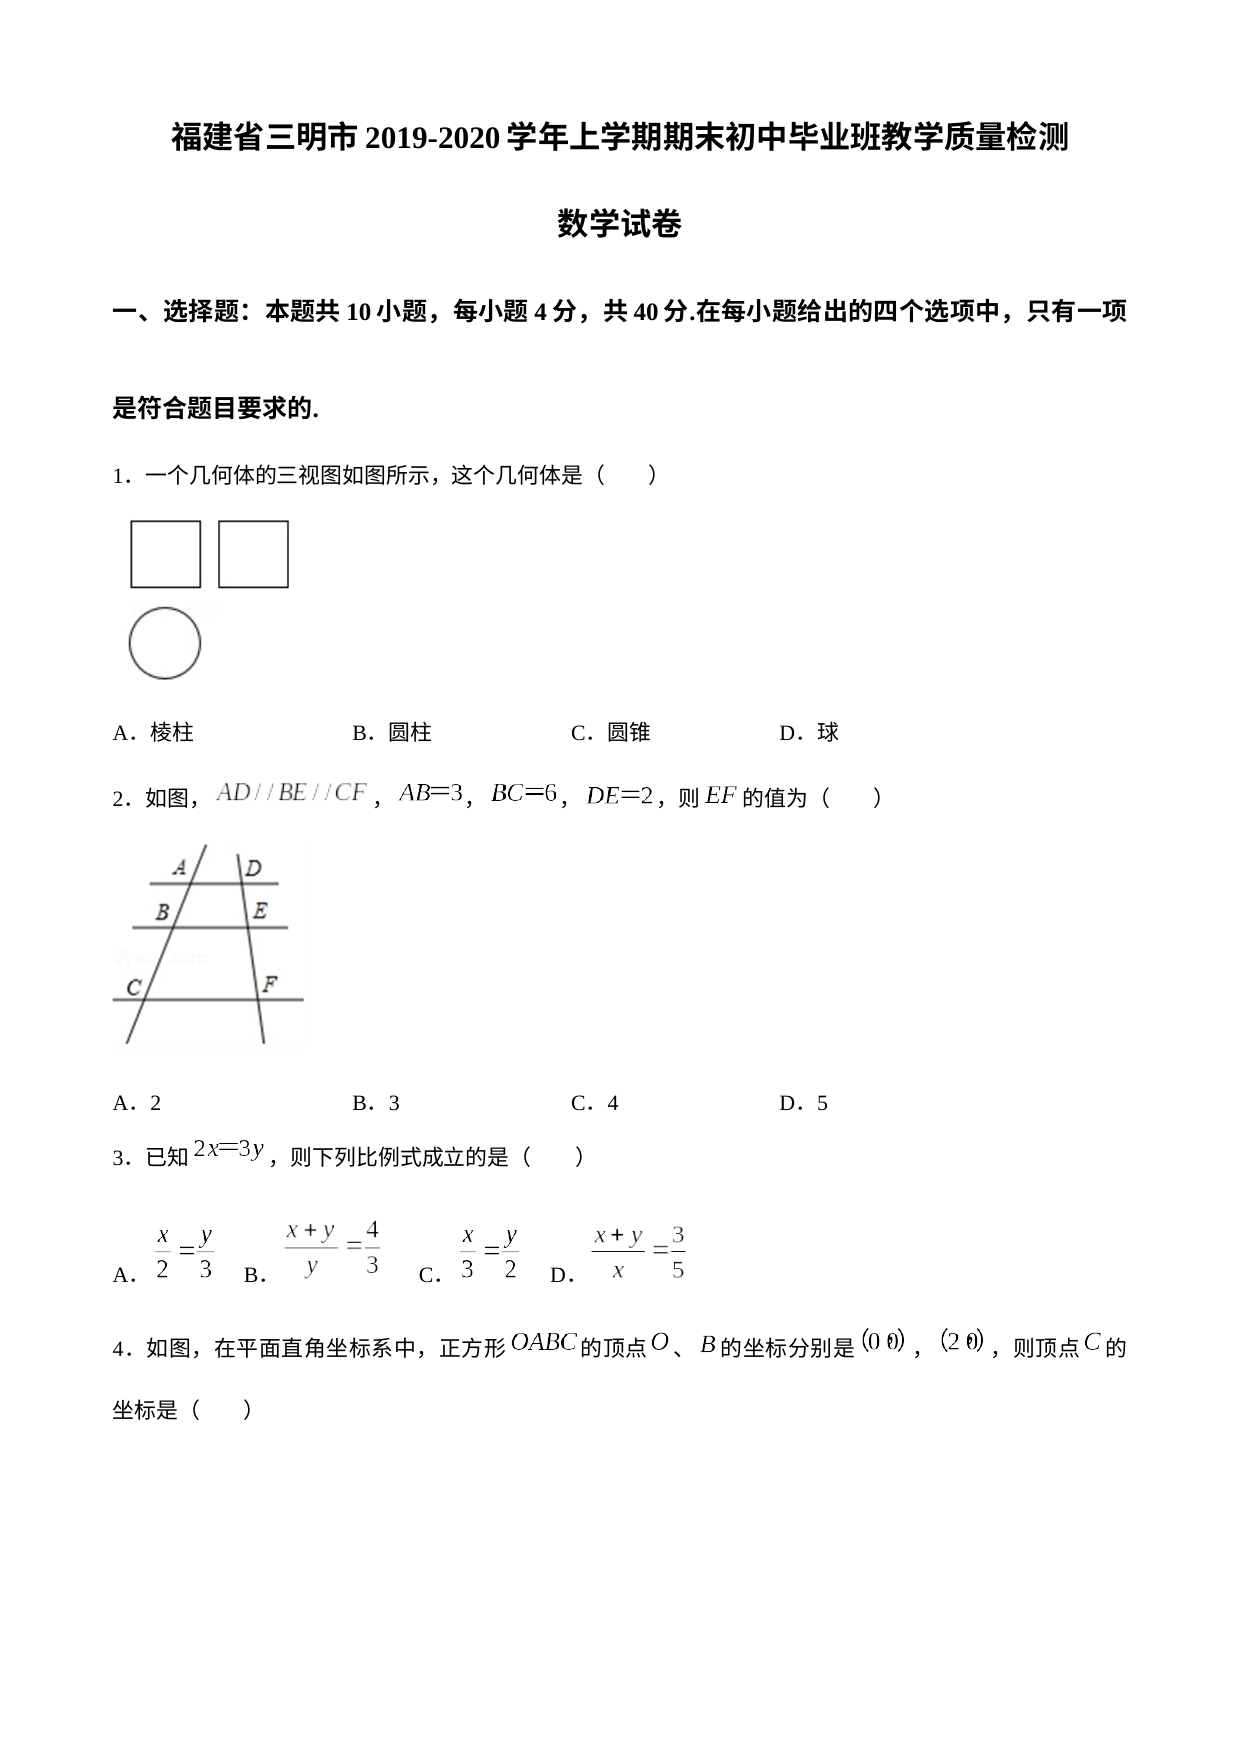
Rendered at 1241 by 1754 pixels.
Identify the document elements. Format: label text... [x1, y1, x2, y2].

text 4．如图，在平面直角坐标系中，正方形的顶点、的坐标分别是，，则顶点的坐标是（ ） [112, 1311, 1128, 1425]
text A．棱柱 B．圆柱 C．圆锥 D．球 [112, 714, 1128, 747]
text 数学试卷 [112, 189, 1128, 254]
text 2．如图，，，，，则的值为（ ） [112, 763, 1128, 828]
text A． B． C． D． [112, 1213, 1128, 1311]
text 福建省三明市2019-2020学年上学期期末初中毕业班教学质量检测 [112, 102, 1128, 167]
text A．2 B．3 C．4 D．5 [112, 1084, 1128, 1117]
text 一、选择题：本题共10小题，每小题4分，共40分.在每小题给出的四个选项中，只有一项是符合题目要求的. [112, 277, 1128, 439]
text 1．一个几何体的三视图如图所示，这个几何体是（ ） [112, 458, 1128, 490]
picture [112, 506, 311, 686]
picture [112, 843, 310, 1050]
text 3．已知，则下列比例式成立的是（ ） [112, 1133, 1128, 1198]
